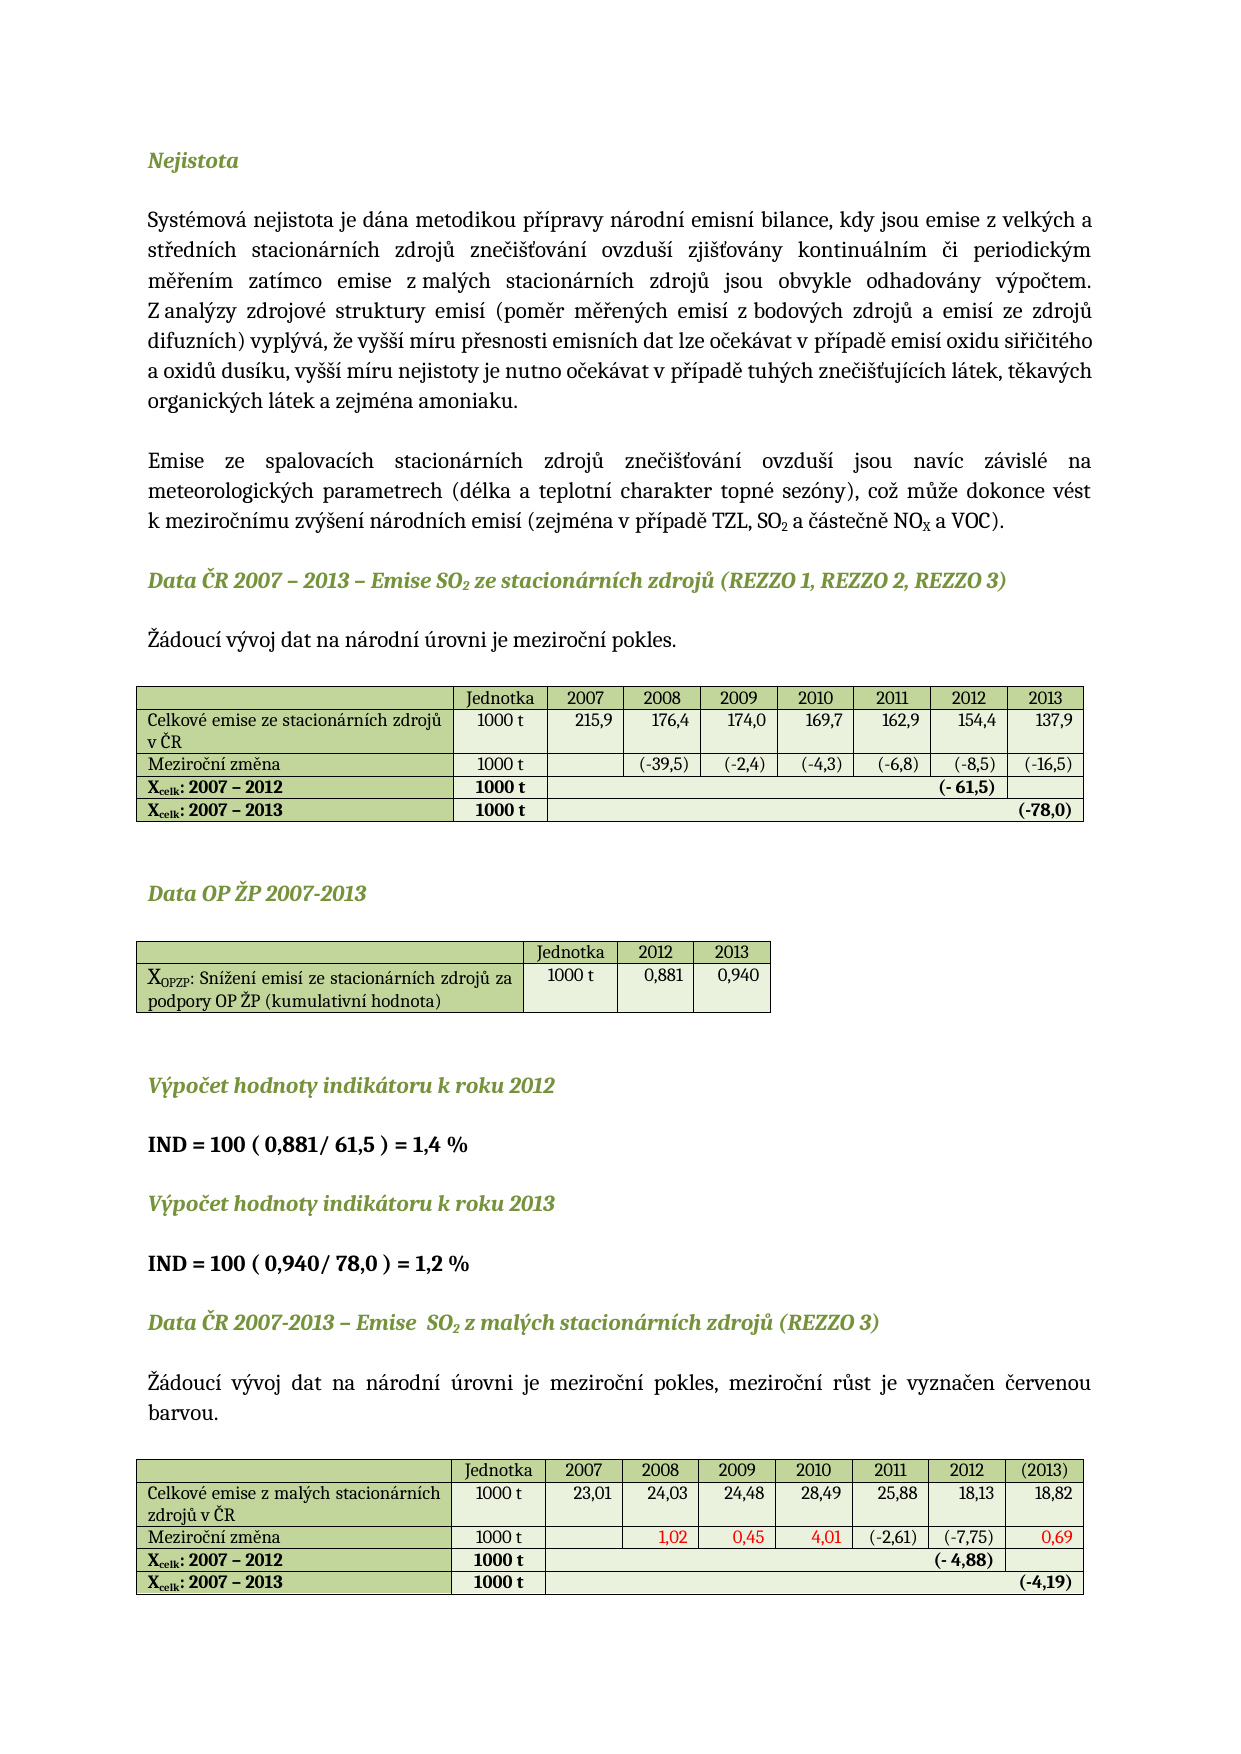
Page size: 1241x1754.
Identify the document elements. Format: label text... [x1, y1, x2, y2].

table_cell 174,0 [701, 710, 777, 753]
text Data ČR 2007 – 2013 – Emise SO2 ze stacionárních zdrojů (REZZO 1, REZZO 2, REZZO 3) [148, 567, 1093, 594]
table_header 2010 [776, 1460, 852, 1482]
table_cell 0,940 [694, 964, 770, 1012]
table_cell 1000 t [454, 777, 547, 798]
table_header (2013) [1006, 1460, 1083, 1482]
table_cell (-8,5) [931, 754, 1007, 776]
table_cell Celkové emise ze stacionárních zdrojů v ČR [137, 710, 453, 753]
text Data OP ŽP 2007-2013 [148, 881, 1093, 907]
table_cell Xcelk: 2007 – 2013 [137, 1572, 451, 1593]
table_header 2013 [1008, 687, 1083, 709]
table_cell 1000 t [454, 799, 547, 821]
table_cell Xcelk: 2007 – 2013 [137, 799, 453, 821]
table_header 2013 [694, 942, 770, 963]
table_cell 1000 t [524, 964, 617, 1012]
table_header 2007 [548, 687, 623, 709]
text Výpočet hodnoty indikátoru k roku 2013 [148, 1191, 1093, 1218]
table_cell (-39,5) [624, 754, 700, 776]
table_header [137, 942, 523, 963]
table_cell 18,82 [1006, 1483, 1083, 1526]
table_cell (- 4,88) [546, 1549, 1005, 1571]
table_header 2012 [618, 942, 693, 963]
table_cell Xcelk: 2007 – 2012 [137, 777, 453, 798]
table_header 2011 [854, 687, 930, 709]
text Emise ze spalovacích stacionárních zdrojů znečišťování ovzduší jsou navíc závislé na meteorologických parametrech (délka a teplotní charakter topné sezóny), což může dokonce vést k meziročnímu zvýšení národních emisí (zejména v případě TZL, SO2 a částečně NOX a VOC). [148, 448, 1093, 534]
table_cell (-78,0) [548, 799, 1083, 821]
table_cell 0,881 [618, 964, 693, 1012]
text Systémová nejistota je dána metodikou přípravy národní emisní bilance, kdy jsou emise z velkých a středních stacionárních zdrojů znečišťování ovzduší zjišťovány kontinuálním či periodickým měřením zatímco emise z malých stacionárních zdrojů jsou obvykle odhadovány výpočtem. Z analýzy zdrojové struktury emisí (poměr měřených emisí z bodových zdrojů a emisí ze zdrojů difuzních) vyplývá, že vyšší míru přesnosti emisních dat lze očekávat v případě emisí oxidu siřičitého a oxidů dusíku, vyšší míru nejistoty je nutno očekávat v případě tuhých znečišťujících látek, těkavých organických látek a zejména amoniaku. [148, 207, 1093, 414]
table_cell 176,4 [624, 710, 700, 753]
table_header 2010 [778, 687, 853, 709]
table_cell 1000 t [452, 1527, 545, 1548]
text Nejistota [148, 148, 1093, 174]
table_cell Celkové emise z malých stacionárních zdrojů v ČR [137, 1483, 451, 1526]
table_cell 24,48 [699, 1483, 775, 1526]
table_cell [1006, 1549, 1083, 1571]
table_header 2008 [623, 1460, 698, 1482]
table_cell 23,01 [546, 1483, 622, 1526]
table_header [137, 1460, 451, 1482]
table_header 2011 [853, 1460, 928, 1482]
table_header 2007 [546, 1460, 622, 1482]
text IND = 100 ( 0,940/ 78,0 ) = 1,2 % [148, 1251, 1093, 1277]
table_cell [546, 1527, 622, 1548]
table_cell 154,4 [931, 710, 1007, 753]
table_cell (- 61,5) [548, 777, 1007, 798]
table_cell 1000 t [454, 754, 547, 776]
text Žádoucí vývoj dat na národní úrovni je meziroční pokles. [148, 627, 1093, 653]
table_header Jednotka [454, 687, 547, 709]
table_header 2009 [701, 687, 777, 709]
table_header 2008 [624, 687, 700, 709]
table_header 2012 [929, 1460, 1005, 1482]
text Data ČR 2007-2013 – Emise SO2 z malých stacionárních zdrojů (REZZO 3) [148, 1310, 1093, 1336]
text Výpočet hodnoty indikátoru k roku 2012 [148, 1072, 1093, 1099]
text Žádoucí vývoj dat na národní úrovni je meziroční pokles, meziroční růst je vyznačen červenou barvou. [148, 1369, 1093, 1426]
table_cell (-16,5) [1008, 754, 1083, 776]
table_cell 25,88 [853, 1483, 928, 1526]
table_cell XOPZP: Snížení emisí ze stacionárních zdrojů za podpory OP ŽP (kumulativní hodnota) [137, 964, 523, 1012]
table_cell 18,13 [929, 1483, 1005, 1526]
table_cell Meziroční změna [137, 1527, 451, 1548]
table_cell [1008, 777, 1083, 798]
table_cell 28,49 [776, 1483, 852, 1526]
table_cell 1000 t [454, 710, 547, 753]
table_cell (-2,4) [701, 754, 777, 776]
table_cell 24,03 [623, 1483, 698, 1526]
table_cell 0,45 [699, 1527, 775, 1548]
table_cell Xcelk: 2007 – 2012 [137, 1549, 451, 1571]
table_cell 1000 t [452, 1572, 545, 1593]
table_cell 1000 t [452, 1483, 545, 1526]
table_cell 162,9 [854, 710, 930, 753]
table_cell [548, 754, 623, 776]
table_cell (-6,8) [854, 754, 930, 776]
table_cell 169,7 [778, 710, 853, 753]
table_header [137, 687, 453, 709]
table_cell (-4,3) [778, 754, 853, 776]
table_header Jednotka [452, 1460, 545, 1482]
table_header 2012 [931, 687, 1007, 709]
table_cell 4,01 [776, 1527, 852, 1548]
text IND = 100 ( 0,881/ 61,5 ) = 1,4 % [148, 1132, 1093, 1158]
table_header 2009 [699, 1460, 775, 1482]
table_cell (-2,61) [853, 1527, 928, 1548]
table_cell 0,69 [1006, 1527, 1083, 1548]
table_cell 137,9 [1008, 710, 1083, 753]
table_cell (-4,19) [546, 1572, 1083, 1593]
table_cell 1,02 [623, 1527, 698, 1548]
table_cell Meziroční změna [137, 754, 453, 776]
table_cell 215,9 [548, 710, 623, 753]
table_header Jednotka [524, 942, 617, 963]
table_cell 1000 t [452, 1549, 545, 1571]
table_cell (-7,75) [929, 1527, 1005, 1548]
